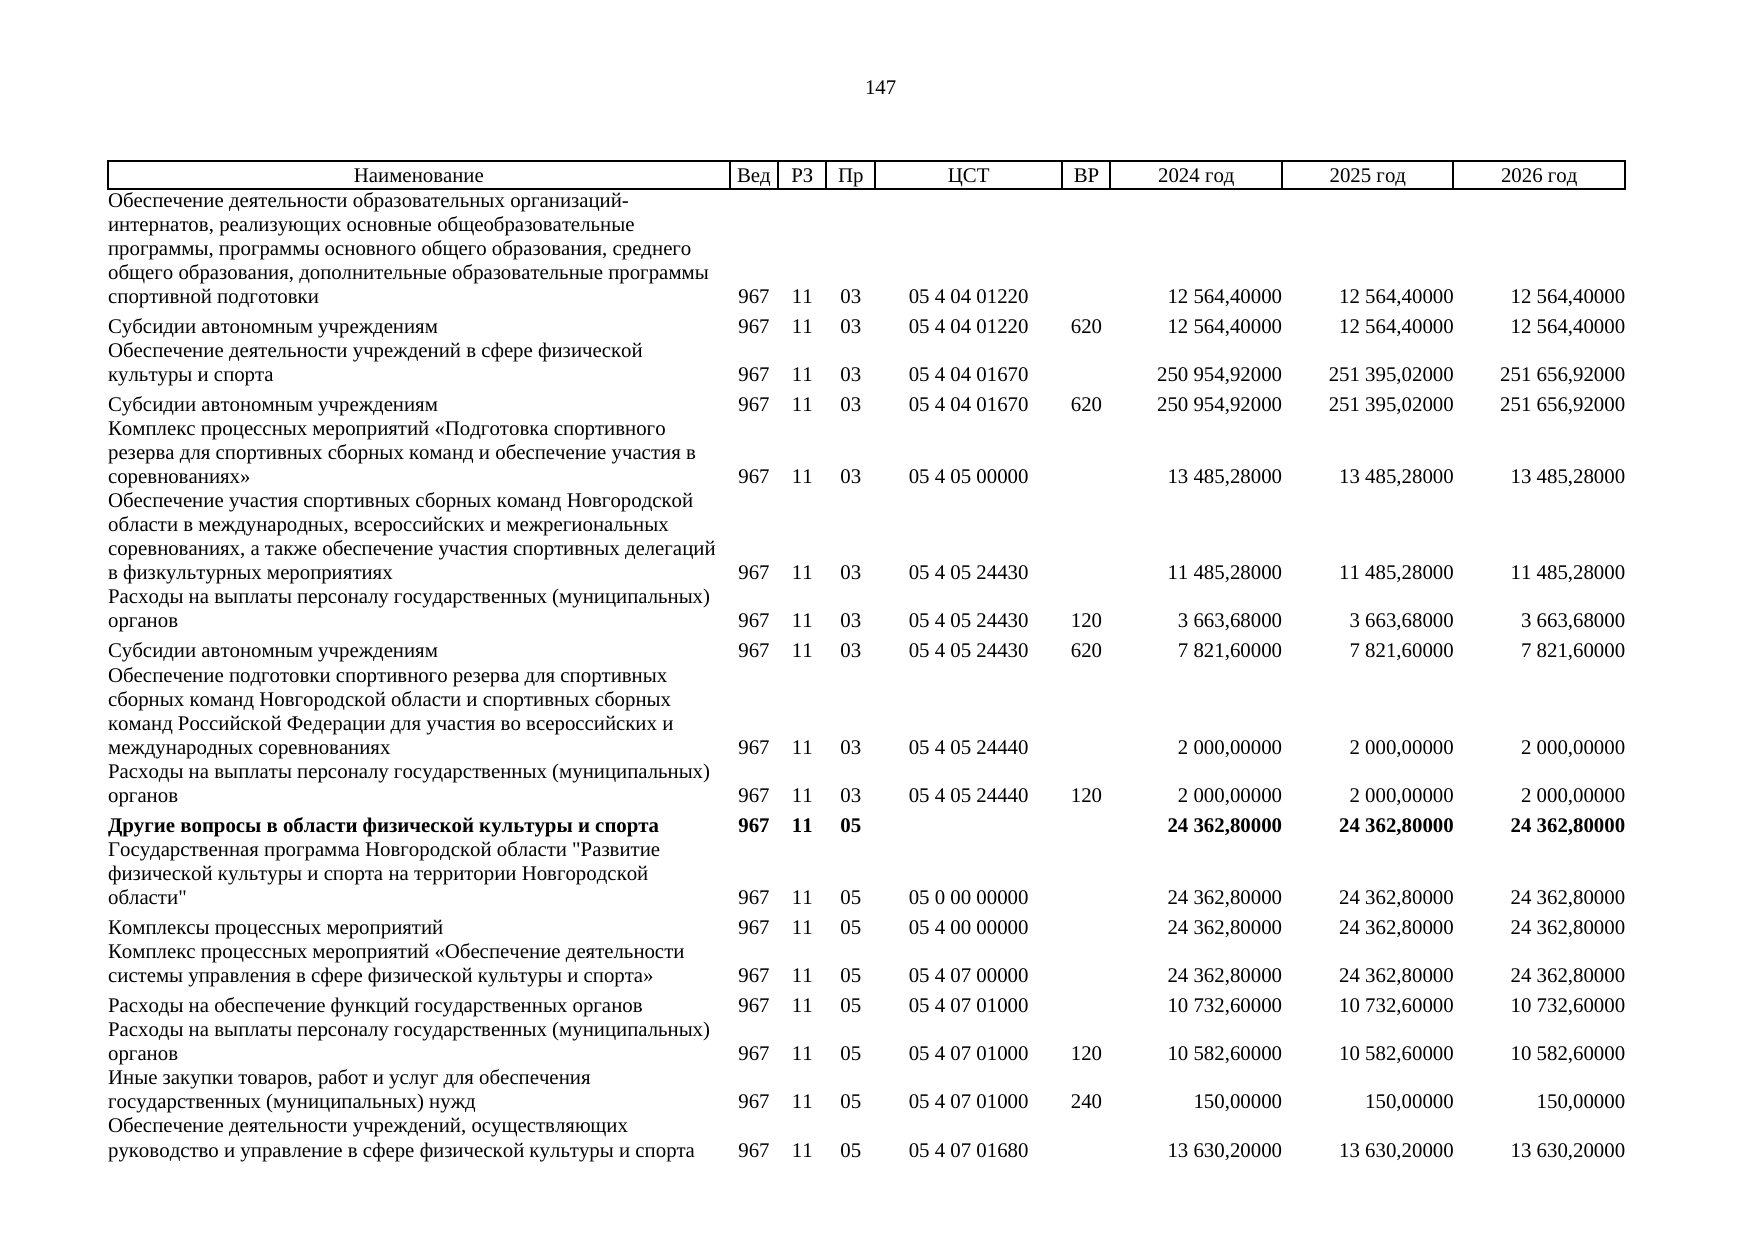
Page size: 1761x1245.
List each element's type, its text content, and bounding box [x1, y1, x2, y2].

table_header ЦСТ [876, 162, 1061, 187]
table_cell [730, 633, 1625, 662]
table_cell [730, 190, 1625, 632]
table_header Вед [731, 162, 777, 187]
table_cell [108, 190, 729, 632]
table_header ВР [1063, 162, 1109, 187]
table_header Пр [827, 162, 874, 187]
table_header РЗ [779, 162, 825, 187]
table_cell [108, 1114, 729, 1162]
table_header 2024 год [1111, 162, 1281, 187]
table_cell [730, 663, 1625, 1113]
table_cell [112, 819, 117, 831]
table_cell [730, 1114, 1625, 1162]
table_header 2026 год [1454, 162, 1624, 187]
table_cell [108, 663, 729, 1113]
table_header 2025 год [1283, 162, 1452, 187]
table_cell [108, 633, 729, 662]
table_header Наименование [109, 162, 729, 187]
